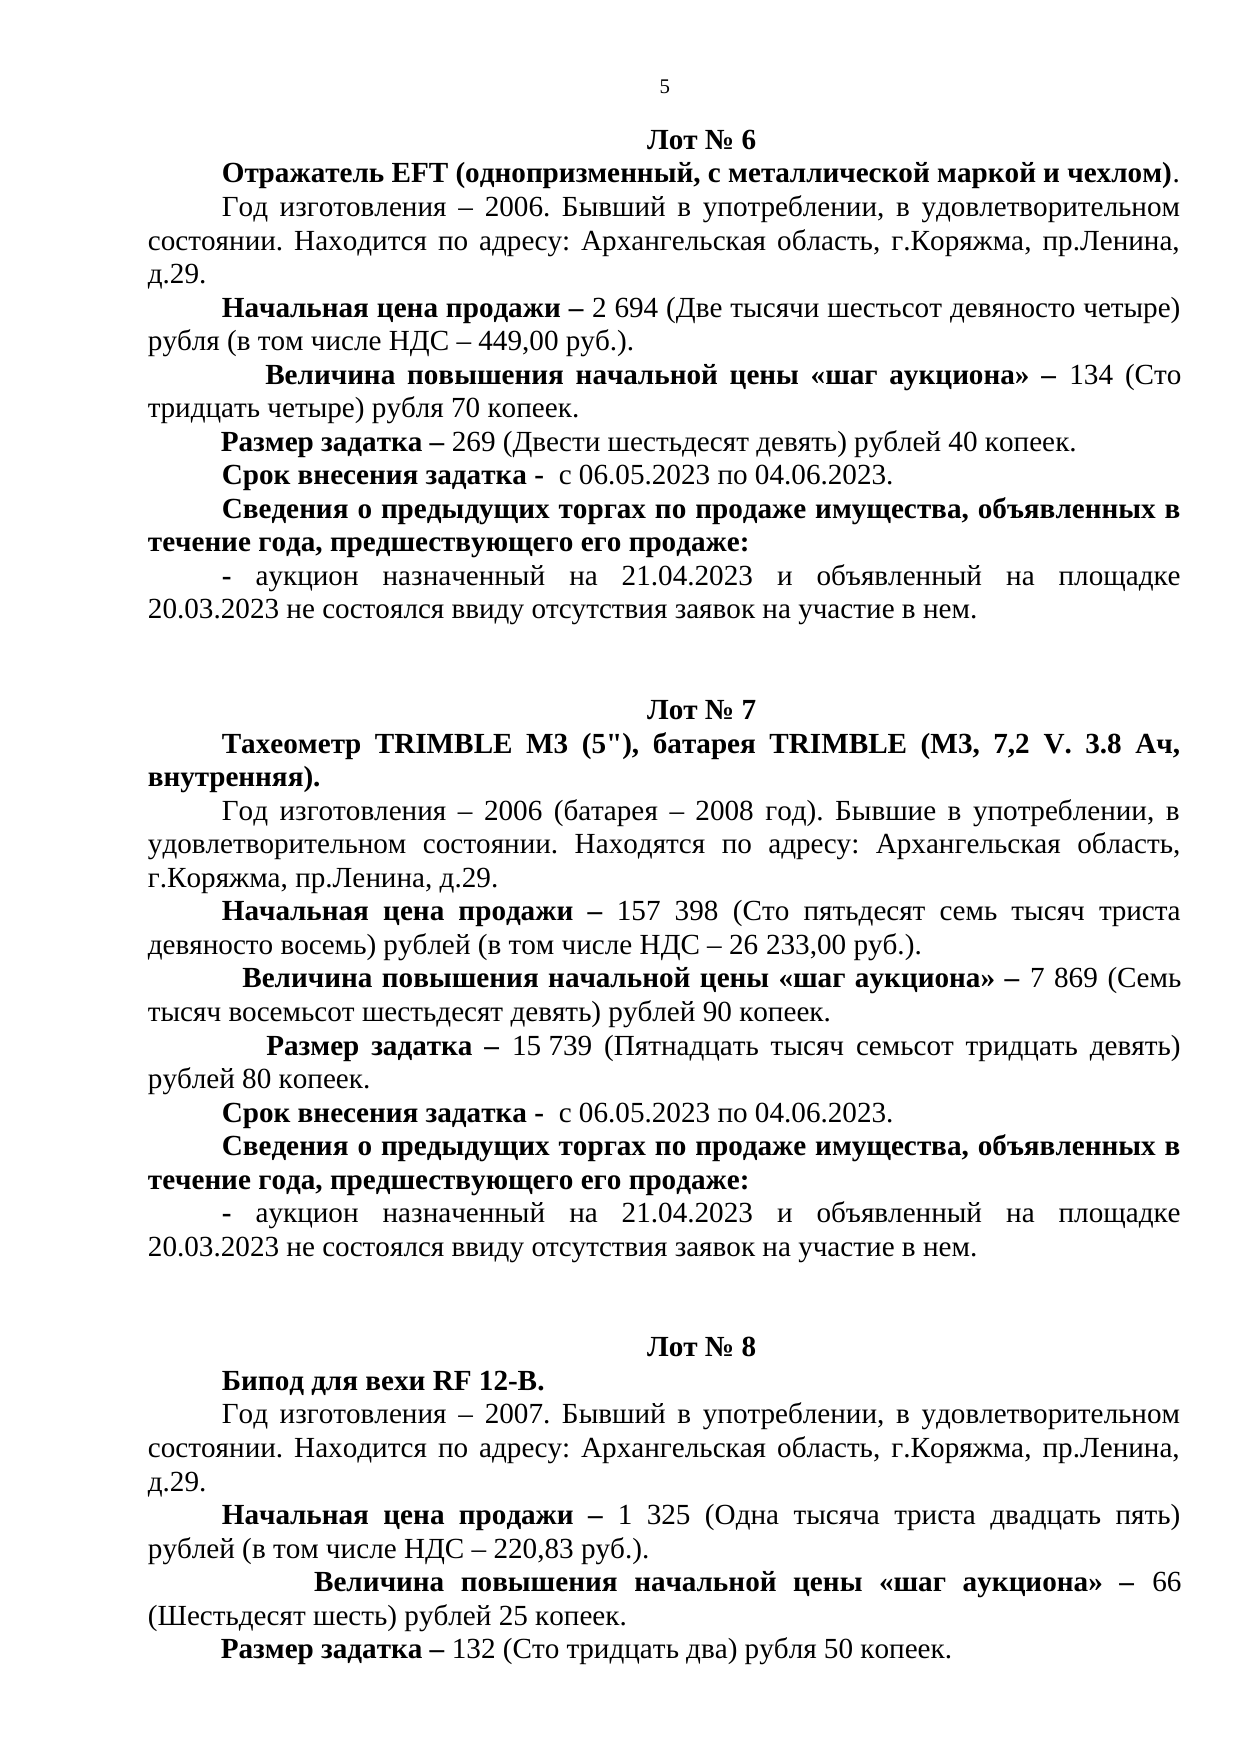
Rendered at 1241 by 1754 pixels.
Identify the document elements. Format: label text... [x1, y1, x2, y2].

text Тахеометр TRIMBLE M3 (5"), батарея TRIMBLE (M3, 7,2 V. 3.8 Ач, внутренняя). [148, 726, 1181, 793]
text Лот № 8 [148, 1329, 1181, 1363]
text Лот № 6 [148, 122, 1181, 156]
text - аукцион назначенный на 21.04.2023 и объявленный на площадке 20.03.2023 не состоялся ввиду отсутствия заявок на участие в нем. [148, 1195, 1181, 1262]
text Величина повышения начальной цены «шаг аукциона» – 66 (Шестьдесят шесть) рублей 25 копеек. [148, 1564, 1181, 1631]
text Начальная цена продажи – 1 325 (Одна тысяча триста двадцать пять) рублей (в том числе НДС – 220,83 руб.). [148, 1497, 1181, 1564]
text Сведения о предыдущих торгах по продаже имущества, объявленных в течение года, предшествующего его продаже: [148, 1128, 1181, 1195]
text Начальная цена продажи – 2 694 (Две тысячи шестьсот девяносто четыре) рубля (в том числе НДС – 449,00 руб.). [148, 290, 1181, 357]
text - аукцион назначенный на 21.04.2023 и объявленный на площадке 20.03.2023 не состоялся ввиду отсутствия заявок на участие в нем. [148, 558, 1181, 625]
text Срок внесения задатка - с 06.05.2023 по 04.06.2023. [148, 1095, 1181, 1128]
text Величина повышения начальной цены «шаг аукциона» – 7 869 (Семь тысяч восемьсот шестьдесят девять) рублей 90 копеек. [148, 961, 1181, 1028]
text Лот № 7 [148, 692, 1181, 726]
text Величина повышения начальной цены «шаг аукциона» – 134 (Сто тридцать четыре) рубля 70 копеек. [148, 357, 1181, 424]
text Отражатель EFT (однопризменный, с металлической маркой и чехлом). [148, 156, 1181, 189]
text Срок внесения задатка - с 06.05.2023 по 04.06.2023. [148, 457, 1181, 491]
text Начальная цена продажи – 157 398 (Сто пятьдесят семь тысяч триста девяносто восемь) рублей (в том числе НДС – 26 233,00 руб.). [148, 893, 1181, 961]
text Год изготовления – 2006 (батарея – 2008 год). Бывшие в употреблении, в удовлетворительном состоянии. Находятся по адресу: Архангельская область, г.Коряжма, пр.Ленина, д.29. [148, 793, 1181, 893]
text Размер задатка – 15 739 (Пятнадцать тысяч семьсот тридцать девять) рублей 80 копеек. [148, 1028, 1181, 1095]
text Год изготовления – 2007. Бывший в употреблении, в удовлетворительном состоянии. Находится по адресу: Архангельская область, г.Коряжма, пр.Ленина, д.29. [148, 1397, 1181, 1497]
text Сведения о предыдущих торгах по продаже имущества, объявленных в течение года, предшествующего его продаже: [148, 491, 1181, 558]
text Бипод для вехи RF 12-В. [148, 1363, 1181, 1397]
text Размер задатка – 132 (Сто тридцать два) рубля 50 копеек. [148, 1631, 1181, 1665]
text Размер задатка – 269 (Двести шестьдесят девять) рублей 40 копеек. [148, 424, 1181, 457]
